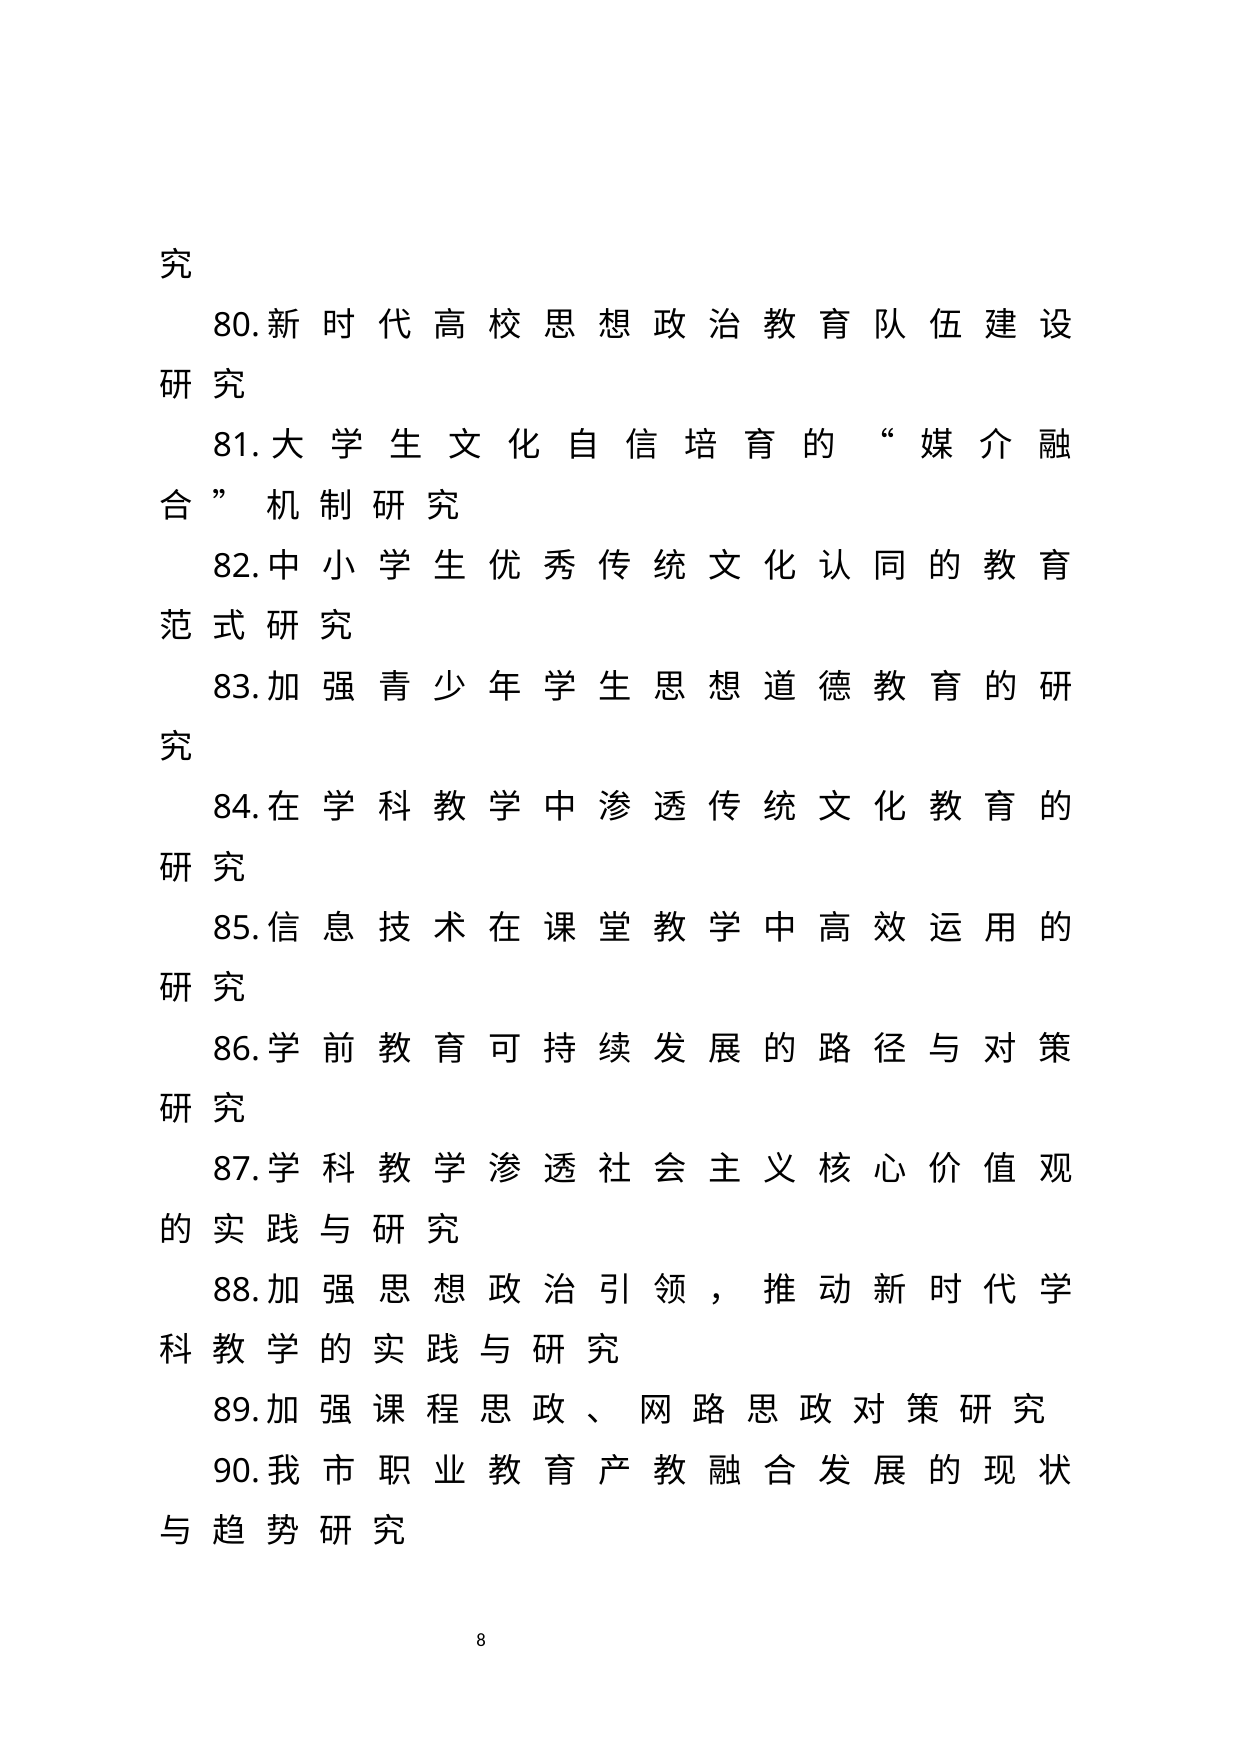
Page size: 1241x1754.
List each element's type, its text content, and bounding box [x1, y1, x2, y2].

text 80.新时代高校思想政治教育队伍建设研究 [159, 292, 1093, 412]
text 90.我市职业教育产教融合发展的现状与趋势研究 [159, 1437, 1093, 1558]
text 87.学科教学渗透社会主义核心价值观的实践与研究 [159, 1136, 1093, 1257]
text 84.在学科教学中渗透传统文化教育的研究 [159, 774, 1093, 895]
text 88.加强思想政治引领，推动新时代学科教学的实践与研究 [159, 1257, 1093, 1377]
text 79.加强我市未成年人思想道德建设研究 [159, 231, 1093, 292]
text 82.中小学生优秀传统文化认同的教育范式研究 [159, 533, 1093, 653]
text 86.学前教育可持续发展的路径与对策研究 [159, 1015, 1093, 1136]
text 89.加强课程思政、网路思政对策研究 [159, 1377, 1093, 1437]
text 83.加强青少年学生思想道德教育的研究 [159, 653, 1093, 774]
text 81.大学生文化自信培育的“媒介融合”机制研究 [159, 412, 1093, 533]
text 85.信息技术在课堂教学中高效运用的研究 [159, 895, 1093, 1015]
